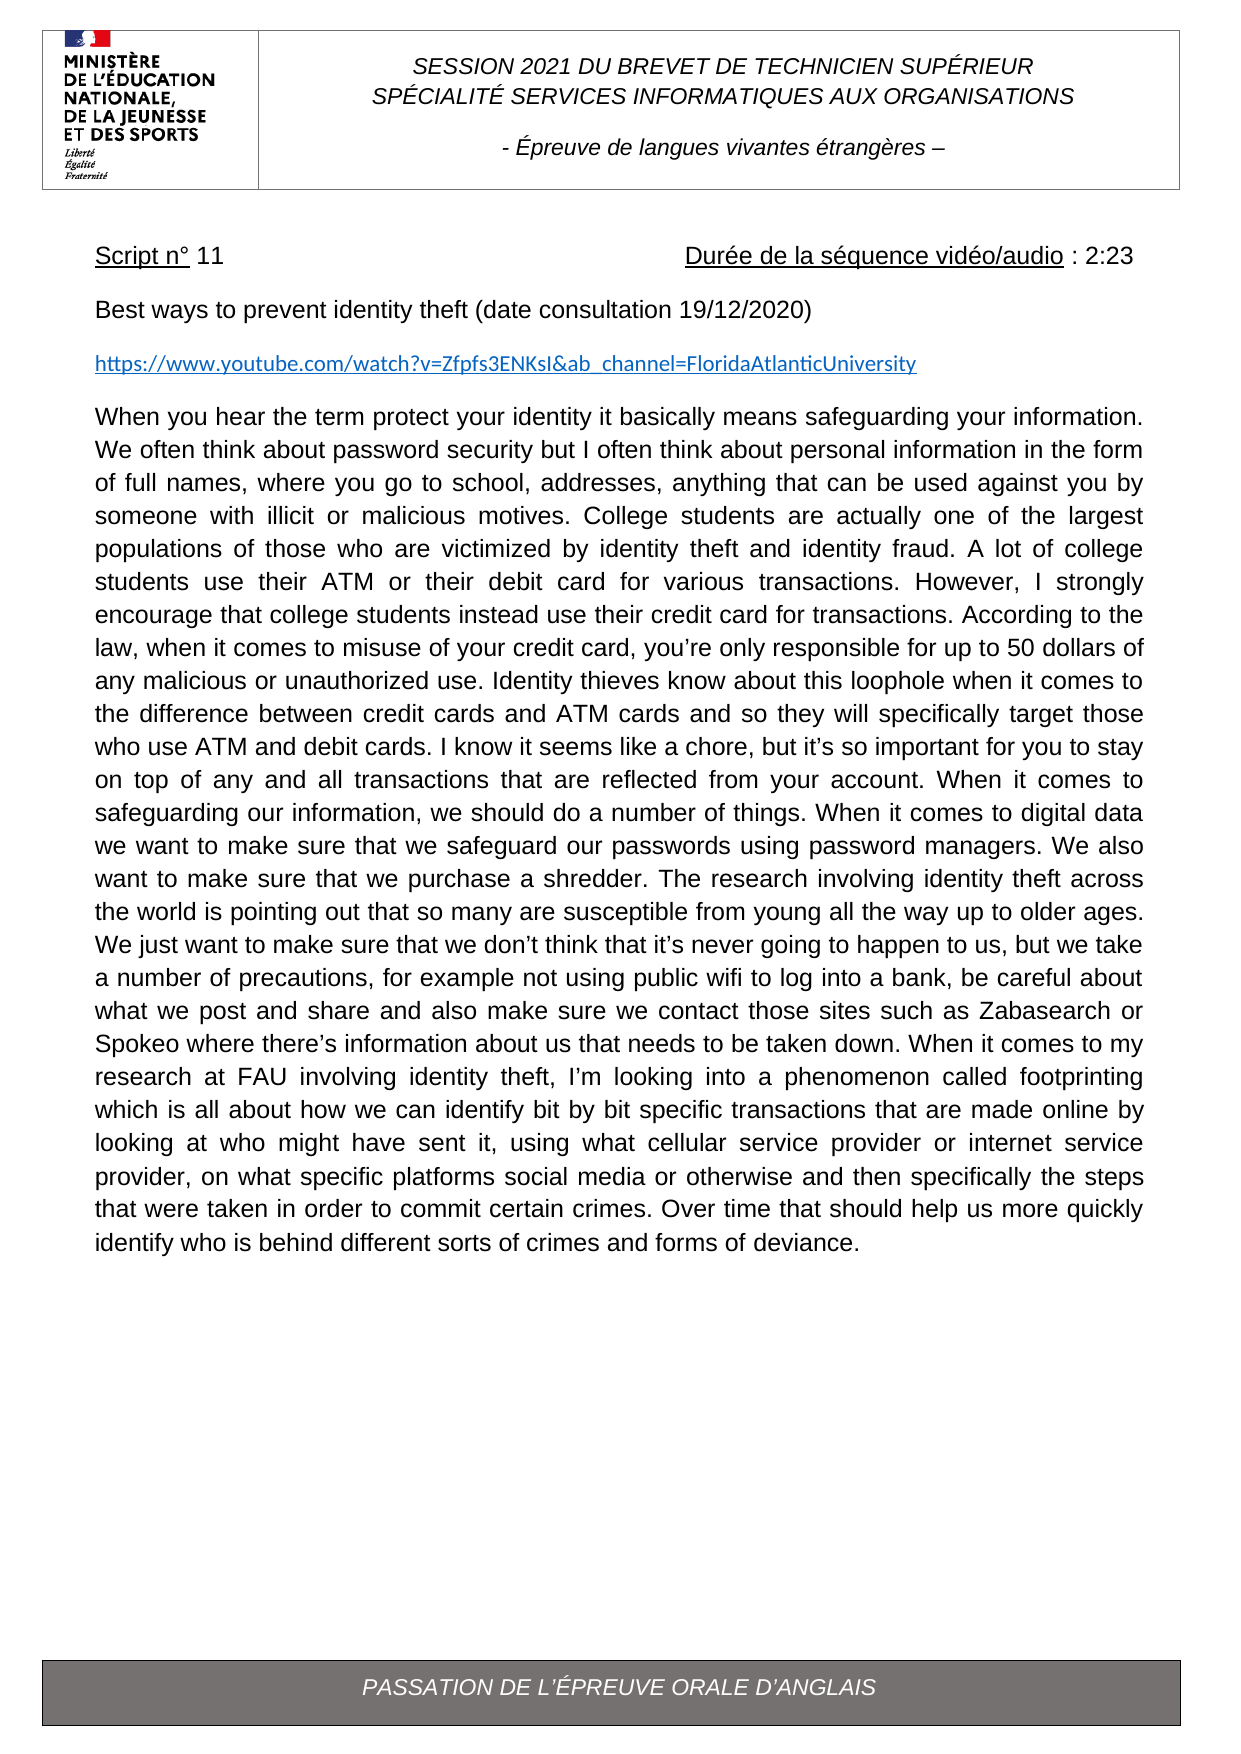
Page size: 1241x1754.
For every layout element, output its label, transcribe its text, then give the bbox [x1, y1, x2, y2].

text Best ways to prevent identity theft (date consultation 19/12/2020) [94, 295, 1146, 324]
text When you hear the term protect your identity it basically means safeguarding your information. We often think about password security but I often think about personal information in the form of full names, where you go to school, addresses, anything that can be used against you by someone with illicit or malicious motives. College students are actually one of the largest populations of those who are victimized by identity theft and identity fraud. A lot of college students use their ATM or their debit card for various transactions. However, I strongly encourage that college students instead use their credit card for transactions. According to the law, when it comes to misuse of your credit card, you’re only responsible for up to 50 dollars of any malicious or unauthorized use. Identity thieves know about this loophole when it comes to the difference between credit cards and ATM cards and so they will specifically target those who use ATM and debit cards. I know it seems like a chore, but it’s so important for you to stay on top of any and all transactions that are reflected from your account. When it comes to safeguarding our information, we should do a number of things. When it comes to digital data we want to make sure that we safeguard our passwords using password managers. We also want to make sure that we purchase a shredder. The research involving identity theft across the world is pointing out that so many are susceptible from young all the way up to older ages. We just want to make sure that we don’t think that it’s never going to happen to us, but we take a number of precautions, for example not using public wifi to log into a bank, be careful about what we post and share and also make sure we contact those sites such as Zabasearch or Spokeo where there’s information about us that needs to be taken down. When it comes to my research at FAU involving identity theft, I’m looking into a phenomenon called footprinting which is all about how we can identify bit by bit specific transactions that are made online by looking at who might have sent it, using what cellular service provider or internet service provider, on what specific platforms social media or otherwise and then specifically the steps that were taken in order to commit certain crimes. Over time that should help us more quickly identify who is behind different sorts of crimes and forms of deviance. [94, 402, 1146, 1256]
text Script n° 11 Durée de la séquence vidéo/audio : 2:23 [94, 241, 1146, 270]
picture [64, 30, 252, 179]
text https://www.youtube.com/watch?v=Zfpfs3ENKsI&ab_channel=FloridaAtlanticUniversity [94, 349, 1146, 377]
